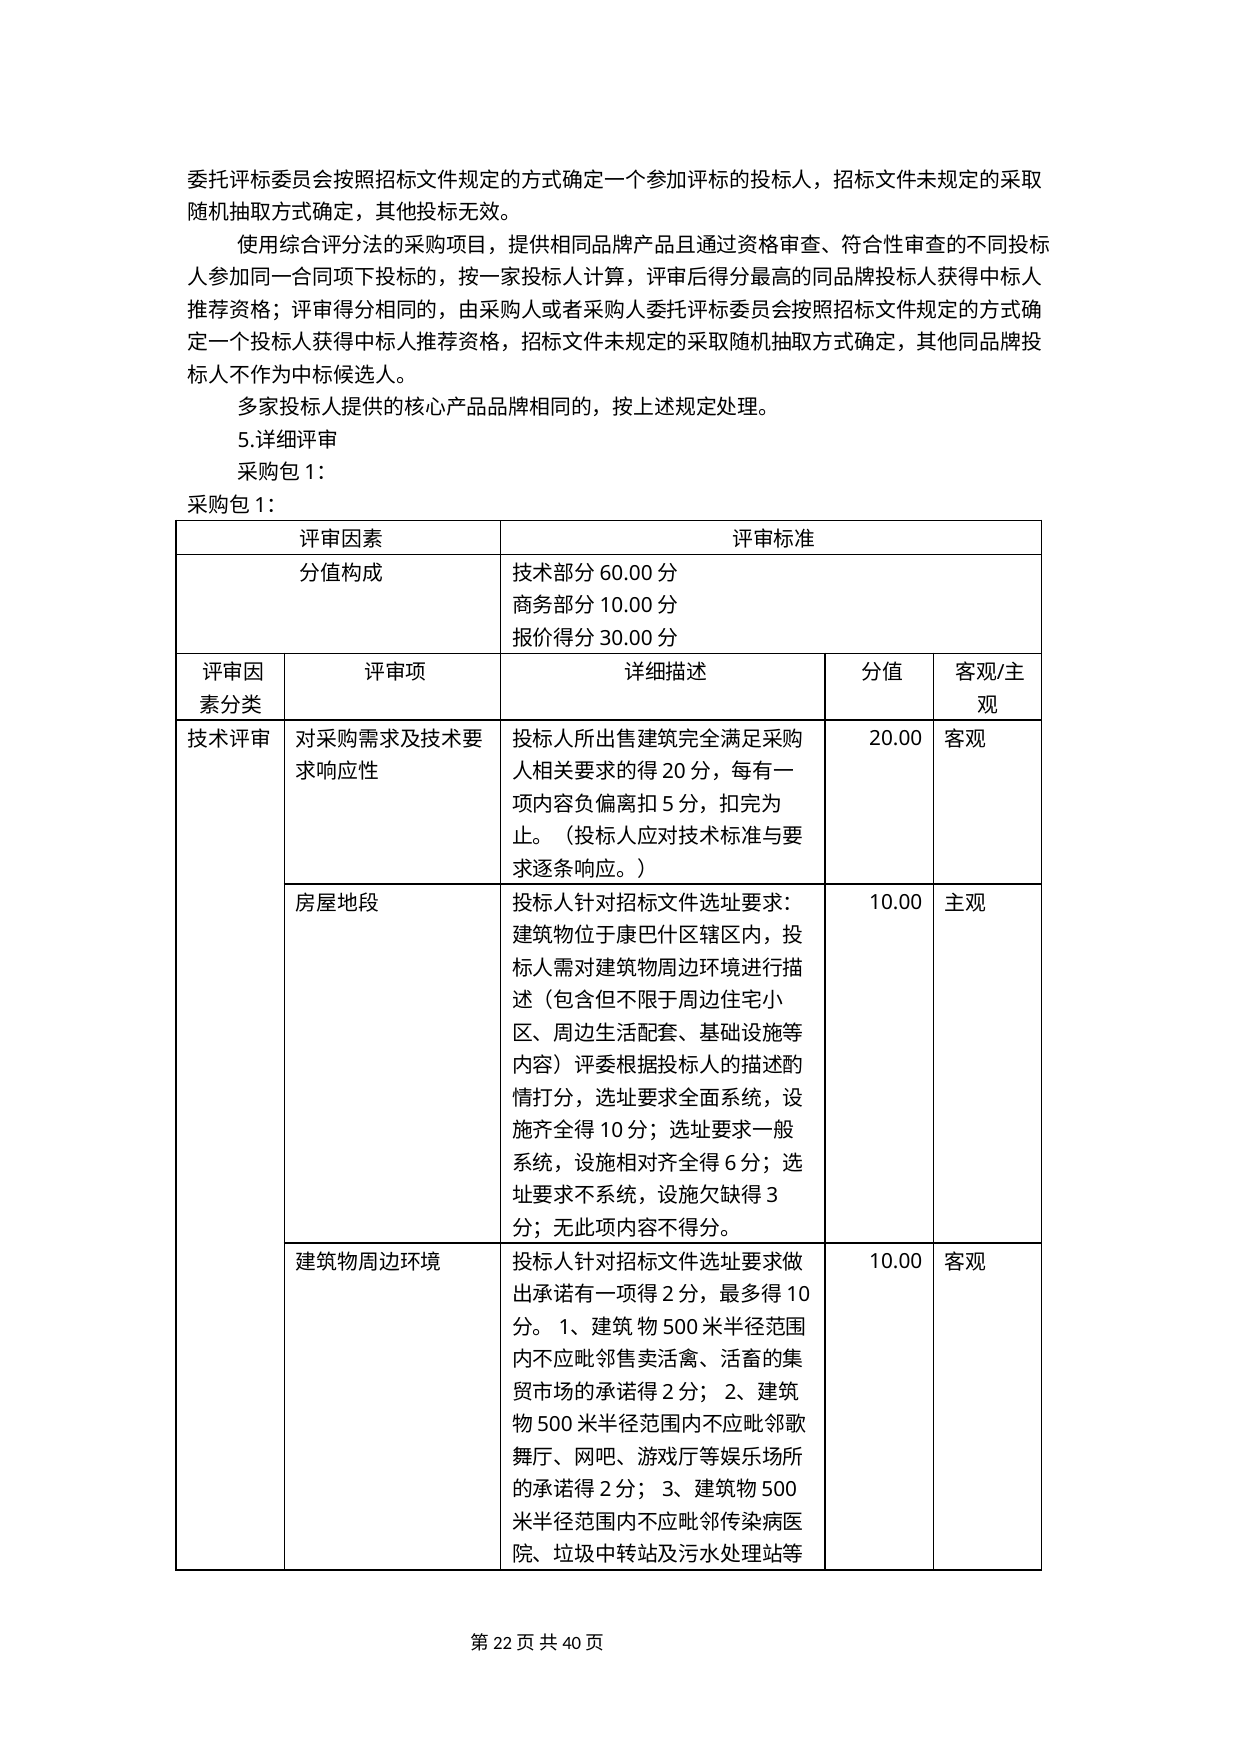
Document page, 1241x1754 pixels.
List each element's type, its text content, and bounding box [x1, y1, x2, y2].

table_cell 10.00 [826, 885, 933, 1242]
table_cell 分值 [826, 654, 933, 719]
table_cell 详细描述 [501, 654, 824, 719]
table_cell 技术评审 [177, 721, 284, 1569]
text 5.详细评审 [187, 422, 1053, 454]
table_cell 主观 [934, 885, 1041, 1242]
text 多家投标人提供的核心产品品牌相同的，按上述规定处理。 [187, 389, 1053, 422]
table_cell 20.00 [826, 721, 933, 883]
table_cell 对采购需求及技术要求响应性 [285, 721, 500, 883]
table_cell 分值构成 [177, 555, 500, 653]
text 采购包1： [187, 454, 1053, 487]
text 使用综合评分法的采购项目，提供相同品牌产品且通过资格审查、符合性审查的不同投标人参加同一合同项下投标的，按一家投标人计算，评审后得分最高的同品牌投标人获得中标人推荐资格；评审得分相同的，由采购人或者采购人委托评标委员会按照招标文件规定的方式确定一个投标人获得中标人推荐资格，招标文件未规定的采取随机抽取方式确定，其他同品牌投标人不作为中标候选人。 [187, 227, 1053, 389]
table_cell 客观/主观 [934, 654, 1041, 719]
table_cell 评审项 [285, 654, 500, 719]
table_cell 投标人针对招标文件选址要求：建筑物位于康巴什区辖区内，投标人需对建筑物周边环境进行描述（包含但不限于周边住宅小区、周边生活配套、基础设施等内容）评委根据投标人的描述酌情打分，选址要求全面系统，设施齐全得10分；选址要求一般系统，设施相对齐全得6分；选址要求不系统，设施欠缺得3分；无此项内容不得分。 [501, 885, 824, 1242]
table_cell 投标人所出售建筑完全满足采购人相关要求的得20分，每有一项内容负偏离扣5分，扣完为止。（投标人应对技术标准与要求逐条响应。） [501, 721, 824, 883]
table_cell 建筑物周边环境 [285, 1244, 500, 1569]
table_cell 评审因素分类 [177, 654, 284, 719]
table_header 评审标准 [501, 521, 1041, 553]
table_header 评审因素 [177, 521, 500, 553]
table_cell 客观 [934, 721, 1041, 883]
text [187, 162, 1053, 227]
table_cell 10.00 [826, 1244, 933, 1569]
table_cell 技术部分60.00分 商务部分10.00分 报价得分30.00分 [501, 555, 1041, 653]
text 采购包1： [187, 487, 1053, 519]
table_cell 客观 [934, 1244, 1041, 1569]
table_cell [501, 1244, 824, 1569]
table_cell 房屋地段 [285, 885, 500, 1242]
